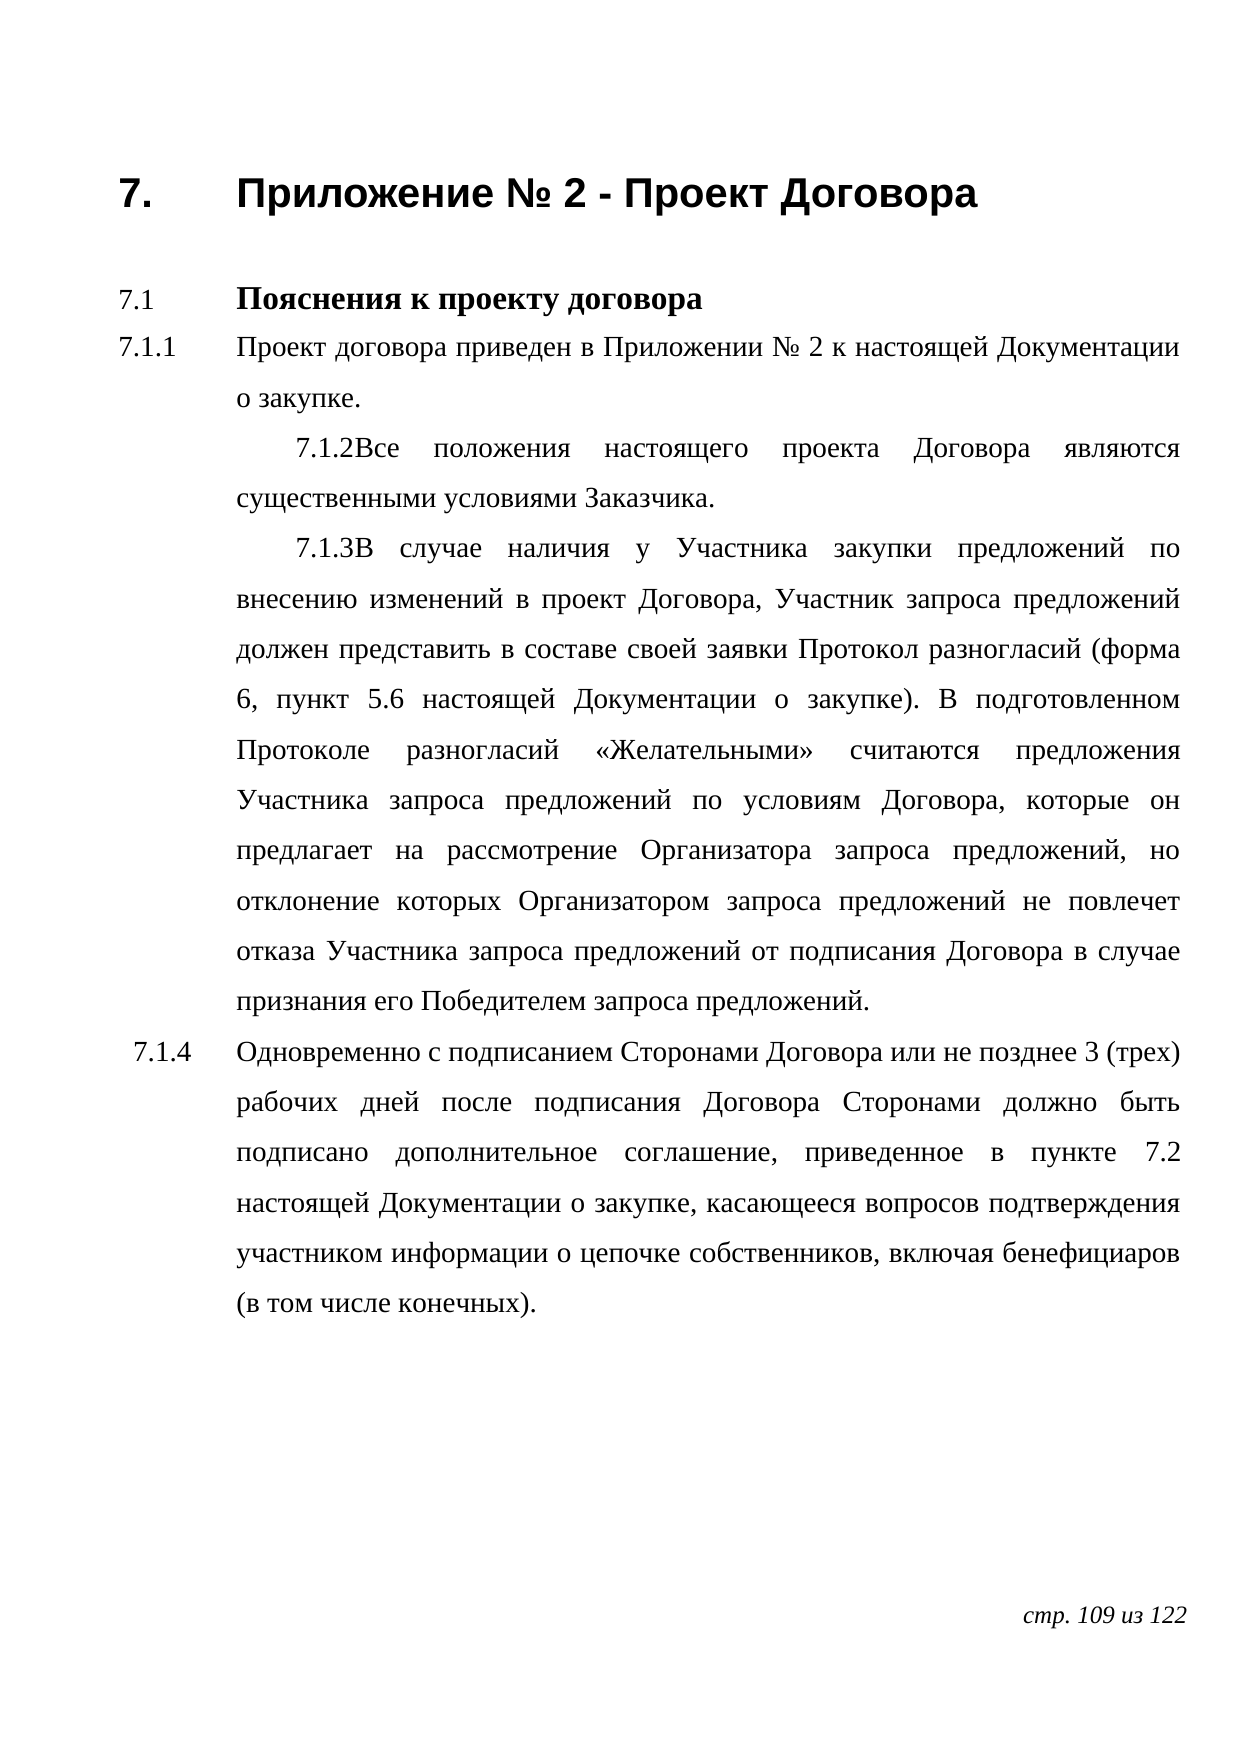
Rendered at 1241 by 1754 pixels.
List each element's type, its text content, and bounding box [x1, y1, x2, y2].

subtitle Приложение № 2 - Проект Договора [118, 168, 1181, 216]
list Проект договора приведен в Приложении № 2 к настоящей Документации о закупке. [118, 329, 1181, 413]
text Одновременно с подписанием Сторонами Договора или не позднее 3 (трех) рабочих дней после подписания Договора Сторонами должно быть подписано дополнительное соглашение, приведенное в пункте 7.2 настоящей Документации о закупке, касающееся вопросов подтверждения участником информации о цепочке собственников, включая бенефициаров (в том числе конечных). [133, 1034, 1181, 1319]
text В случае наличия у Участника закупки предложений по внесению изменений в проект Договора, Участник запроса предложений должен представить в составе своей заявки Протокол разногласий (форма 6, пункт 5.6 настоящей Документации о закупке). В подготовленном Протоколе разногласий «Желательными» считаются предложения Участника запроса предложений по условиям Договора, которые он предлагает на рассмотрение Организатора запроса предложений, но отклонение которых Организатором запроса предложений не повлечет отказа Участника запроса предложений от подписания Договора в случае признания его Победителем запроса предложений. [236, 531, 1181, 1017]
text Все положения настоящего проекта Договора являются существенными условиями Заказчика. [236, 430, 1181, 514]
subtitle Пояснения к проекту договора [118, 278, 1181, 317]
